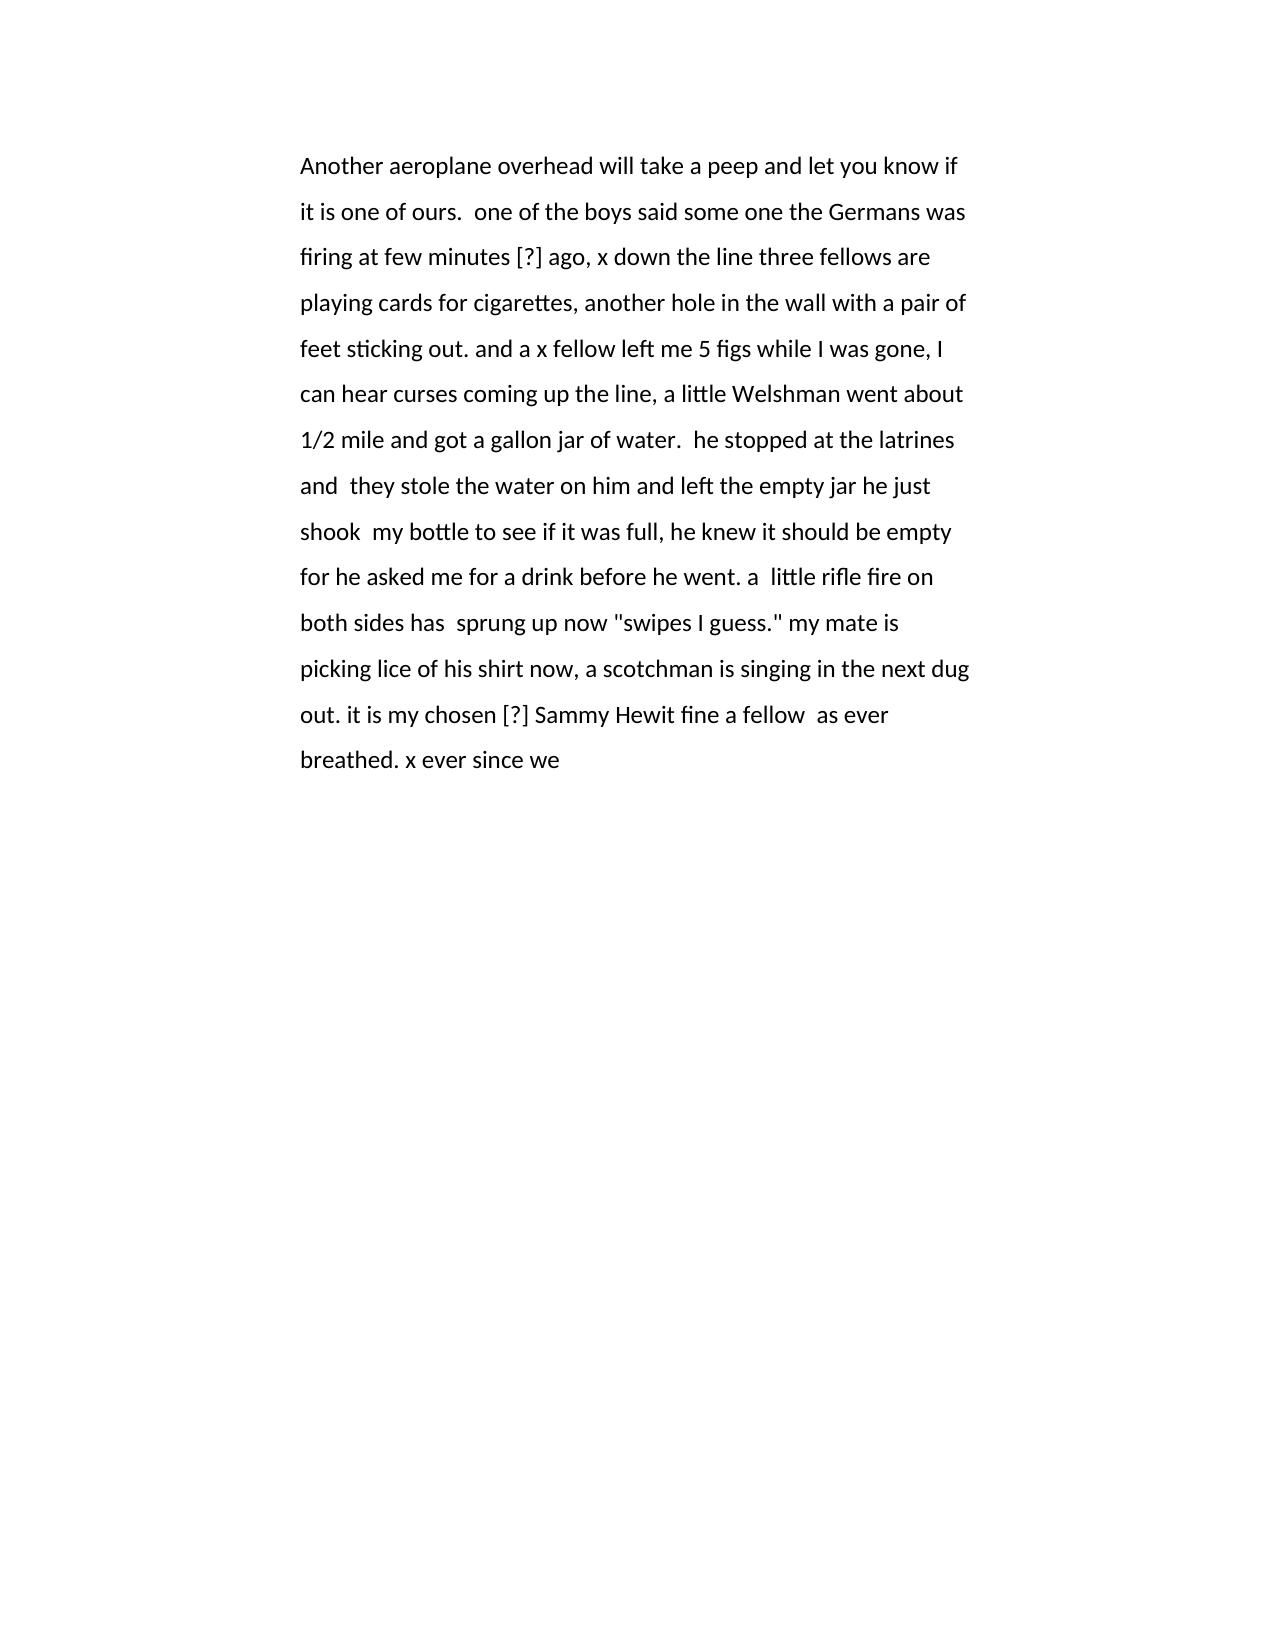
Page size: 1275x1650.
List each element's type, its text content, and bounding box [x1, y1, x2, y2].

text Another aeroplane overhead will take a peep and let you know if it is one of ours. one of the boys said some one the Germans was firing at few minutes [?] ago, x down the line three fellows are playing cards for cigarettes, another hole in the wall with a pair of feet sticking out. and a x fellow left me 5 figs while I was gone, I can hear curses coming up the line, a little Welshman went about 1/2 mile and got a gallon jar of water. he stopped at the latrines and they stole the water on him and left the empty jar he just shook my bottle to see if it was full, he knew it should be empty for he asked me for a drink before he went. a little rifle fire on both sides has sprung up now "swipes I guess." my mate is picking lice of his shirt now, a scotchman is singing in the next dug out. it is my chosen [?] Sammy Hewit fine a fellow as ever breathed. x ever since we [300, 150, 975, 775]
